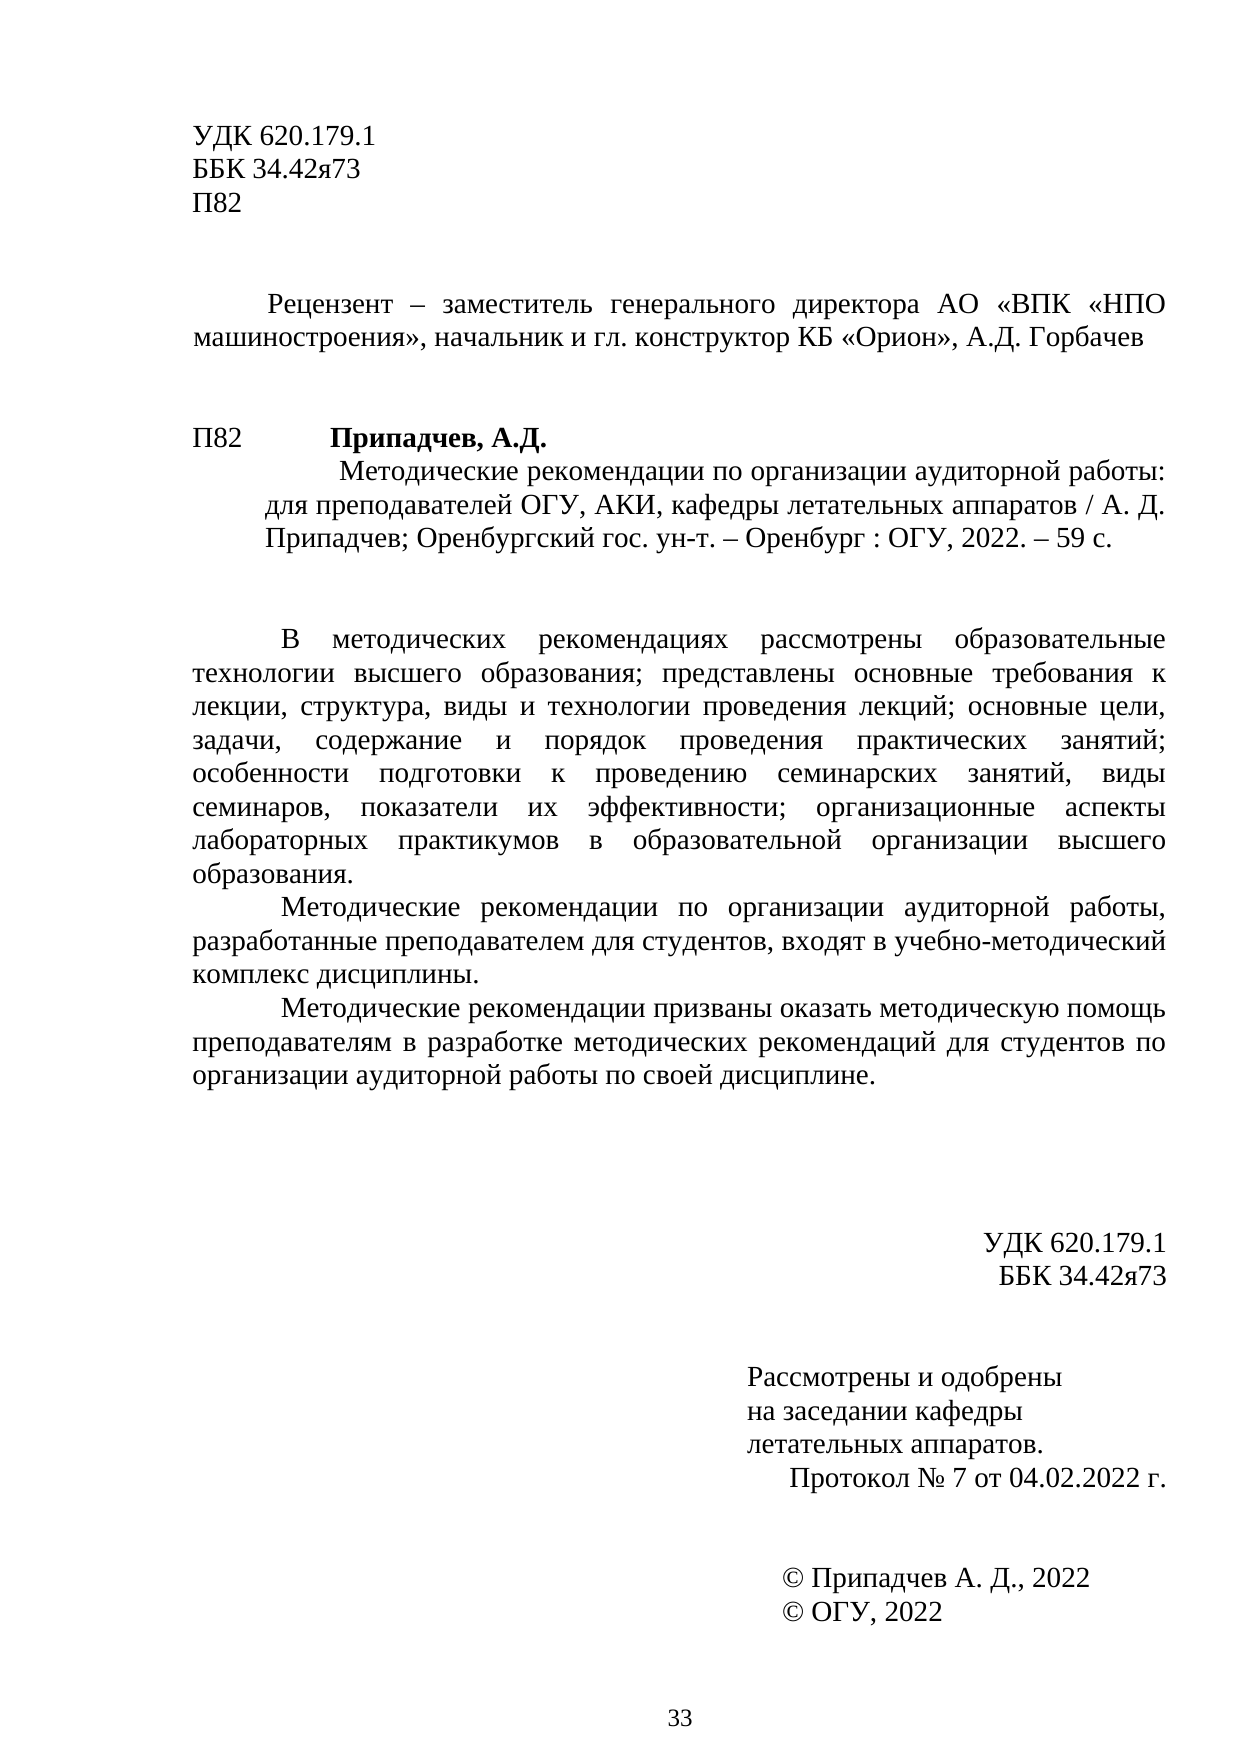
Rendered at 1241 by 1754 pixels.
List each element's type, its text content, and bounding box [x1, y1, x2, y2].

text на заседании кафедры [177, 1393, 1167, 1426]
text УДК 620.179.1 [118, 118, 1167, 152]
text П82 [118, 185, 1167, 219]
text Рецензент – заместитель генерального директора АО «ВПК «НПО машиностроения», начальник и гл. конструктор КБ «Орион», А.Д. Горбачев [193, 286, 1167, 353]
text Методические рекомендации по организации аудиторной работы, разработанные преподавателем для студентов, входят в учебно-методический комплекс дисциплины. [192, 889, 1167, 990]
text Методические рекомендации призваны оказать методическую помощь преподавателям в разработке методических рекомендаций для студентов по организации аудиторной работы по своей дисциплине. [192, 990, 1167, 1091]
text © Припадчев А. Д., 2022 [177, 1560, 1167, 1594]
text В методических рекомендациях рассмотрены образовательные технологии высшего образования; представлены основные требования к лекции, структура, виды и технологии проведения лекций; основные цели, задачи, содержание и порядок проведения практических занятий; особенности подготовки к проведению семинарских занятий, виды семинаров, показатели их эффективности; организационные аспекты лабораторных практикумов в образовательной организации высшего образования. [192, 621, 1167, 889]
text ББК 34.42я73 [118, 152, 1167, 185]
text П82 Припадчев, А.Д. [118, 420, 1167, 453]
text УДК 620.179.1 [177, 1225, 1167, 1258]
text Методические рекомендации по организации аудиторной работы: для преподавателей ОГУ, АКИ, кафедры летательных аппаратов / А. Д. Припадчев; Оренбургский гос. ун-т. – Оренбург : ОГУ, 2022. – 59 с. [265, 453, 1167, 554]
text летательных аппаратов. [177, 1426, 1167, 1460]
text ББК 34.42я73 [177, 1258, 1167, 1292]
text © ОГУ, 2022 [177, 1594, 1167, 1627]
text Рассмотрены и одобрены [177, 1359, 1167, 1393]
text Протокол № 7 от 04.02.2022 г. [118, 1460, 1167, 1493]
